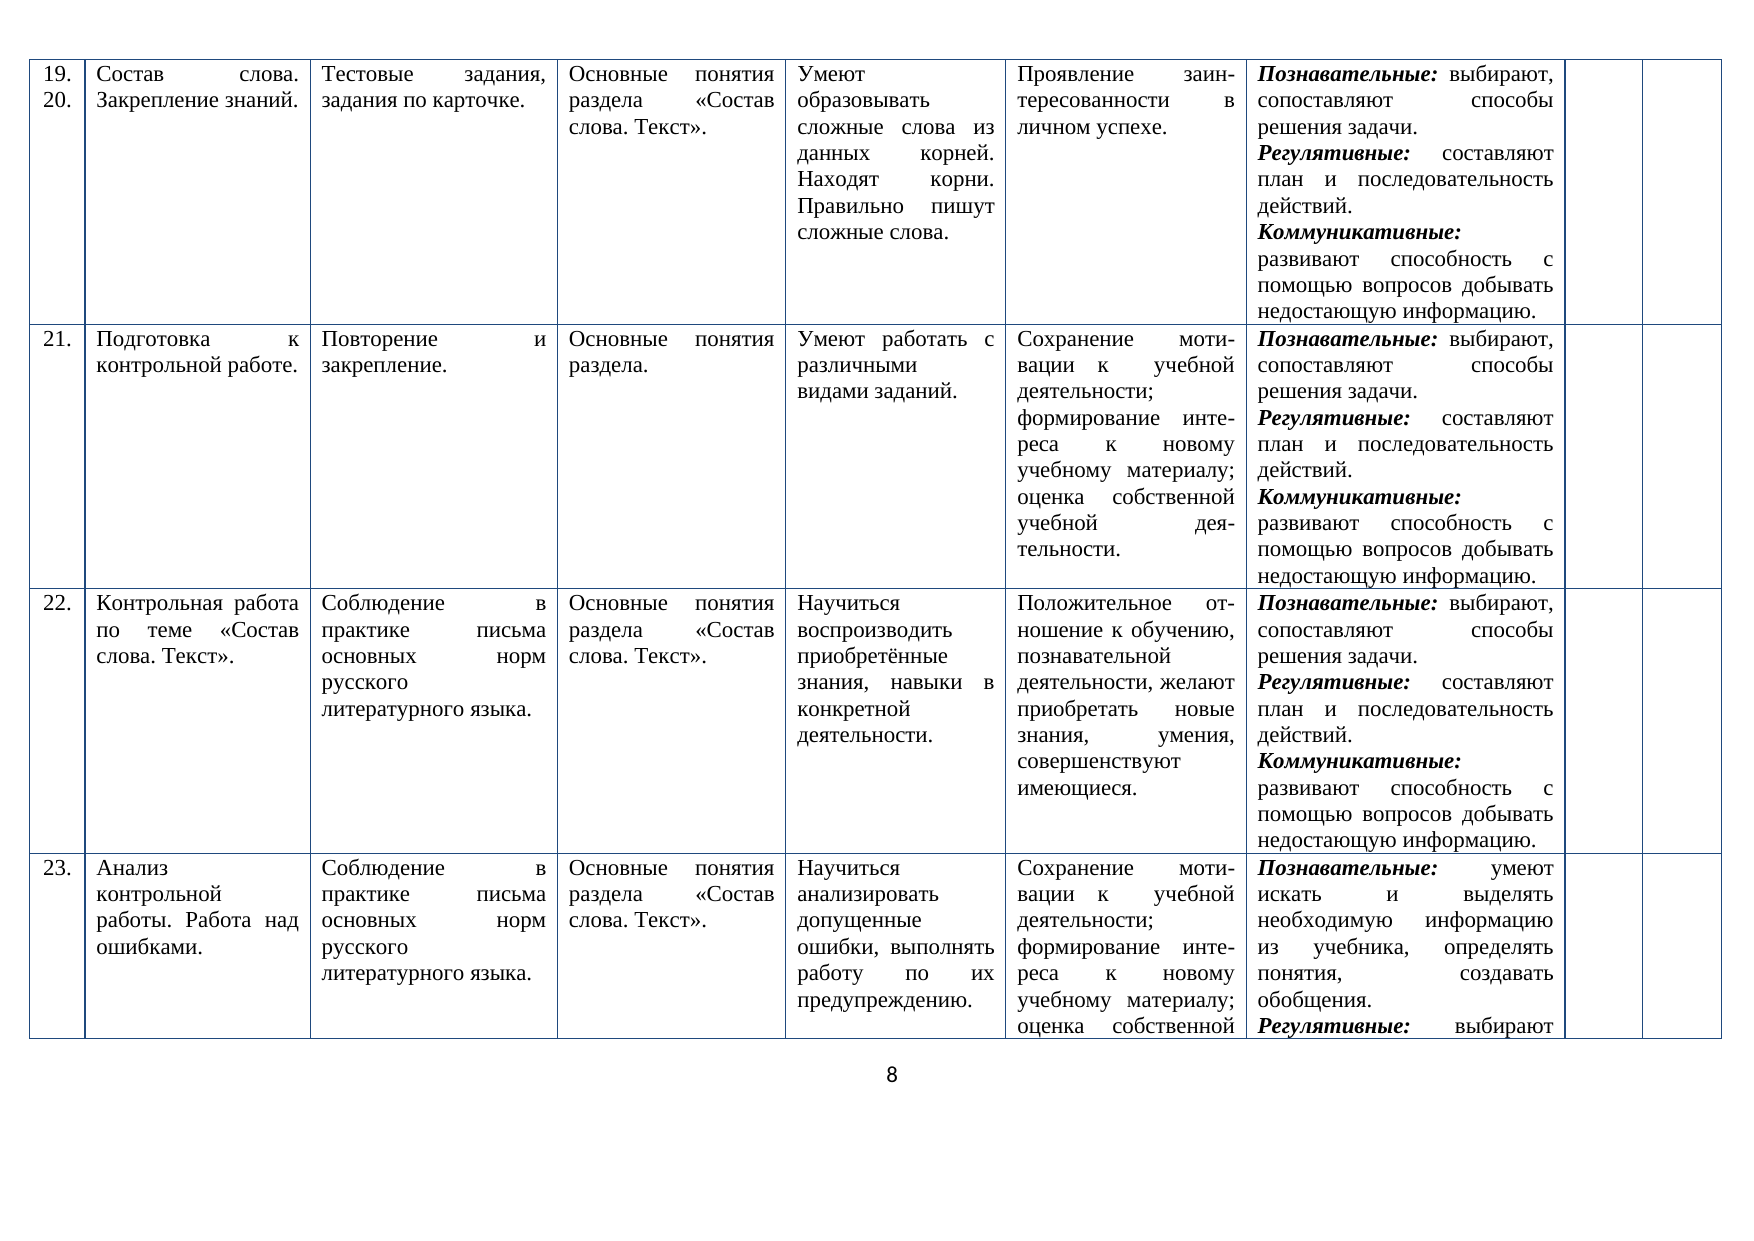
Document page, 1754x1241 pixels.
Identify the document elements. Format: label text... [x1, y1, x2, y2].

table_cell 21. [30, 325, 84, 588]
table_cell [1566, 589, 1642, 853]
table_cell Сохранение мотивации к учебной деятельности; формирование интереса к новому учебному материалу; оценка собственной учебной деятельности. [1006, 325, 1246, 588]
table_cell [1643, 589, 1721, 853]
table_cell Положительное от-ношение к обучению, познавательной деятельности, желают приобретать новые знания, умения, совершенствуют имеющиеся. [1006, 589, 1246, 853]
table_cell Познавательные: выбирают, сопоставляют способы решения задачи. Регулятивные: составляют план и последовательность действий. Коммуникативные: развивают способность с помощью вопросов добывать недостающую информацию. [1247, 589, 1564, 853]
table_cell Подготовка к контрольной работе. [86, 325, 310, 588]
table_cell Умеют образовывать сложные слова из данных корней. Находят корни. Правильно пишут сложные слова. [786, 60, 1005, 324]
table_cell [1566, 325, 1642, 588]
table_cell Основные понятия раздела «Состав слова. Текст». [558, 60, 785, 324]
table_cell [1643, 60, 1721, 324]
table_cell 19. 20. [30, 60, 84, 324]
table_cell [1643, 325, 1721, 588]
table_cell Состав слова. Закрепление знаний. [86, 60, 310, 324]
table_cell 22. [30, 589, 84, 853]
table_cell 23. [30, 854, 84, 1038]
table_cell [311, 854, 557, 1038]
table_cell Тестовые задания, задания по карточке. [311, 60, 557, 324]
table_cell Соблюдение в практике письма основных норм русского литературного языка. [311, 589, 557, 853]
table_cell Научиться воспроизводить приобретённые знания, навыки в конкретной деятельности. [786, 589, 1005, 853]
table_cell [786, 854, 1005, 1038]
table_cell [1566, 854, 1642, 1038]
table_cell Основные понятия раздела. [558, 325, 785, 588]
table_cell Проявление заинтересованности в личном успехе. [1006, 60, 1246, 324]
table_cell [86, 854, 310, 1038]
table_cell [1247, 854, 1564, 1038]
table_cell Познавательные: выбирают, сопоставляют способы решения задачи. Регулятивные: составляют план и последовательность действий. Коммуникативные: развивают способность с помощью вопросов добывать недостающую информацию. [1247, 60, 1564, 324]
table_cell Умеют работать с различными видами заданий. [786, 325, 1005, 588]
table_cell Основные понятия раздела «Состав слова. Текст». [558, 589, 785, 853]
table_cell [558, 854, 785, 1038]
table_cell [1643, 854, 1721, 1038]
table_cell Повторение и закрепление. [311, 325, 557, 588]
table_cell Познавательные: выбирают, сопоставляют способы решения задачи. Регулятивные: составляют план и последовательность действий. Коммуникативные: развивают способность с помощью вопросов добывать недостающую информацию. [1247, 325, 1564, 588]
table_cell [1006, 854, 1246, 1038]
table_cell Контрольная работа по теме «Состав слова. Текст». [86, 589, 310, 853]
table_cell [1566, 60, 1642, 324]
